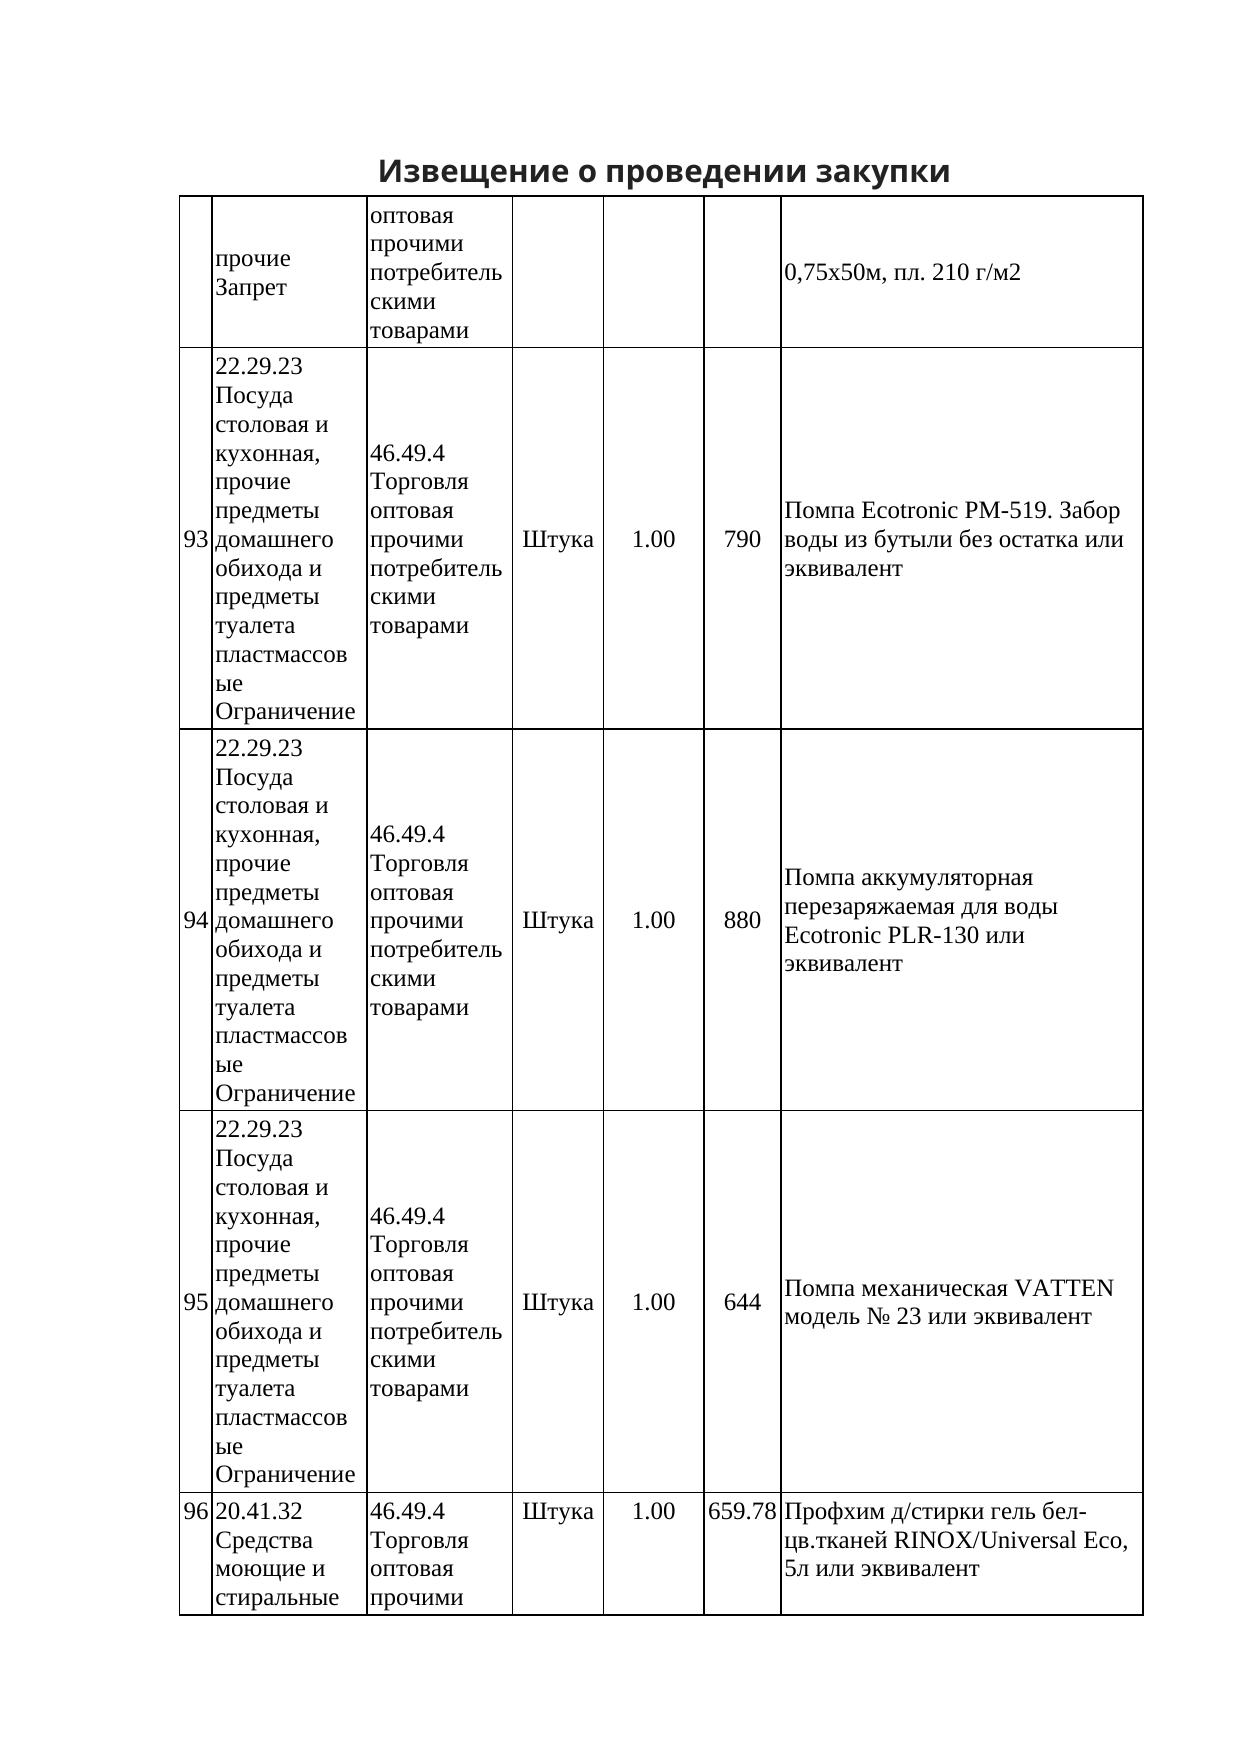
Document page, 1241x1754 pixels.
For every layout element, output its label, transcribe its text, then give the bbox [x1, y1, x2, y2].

table_header Извещение о проведении закупки [177, 118, 1152, 193]
table_cell [177, 194, 1152, 1617]
